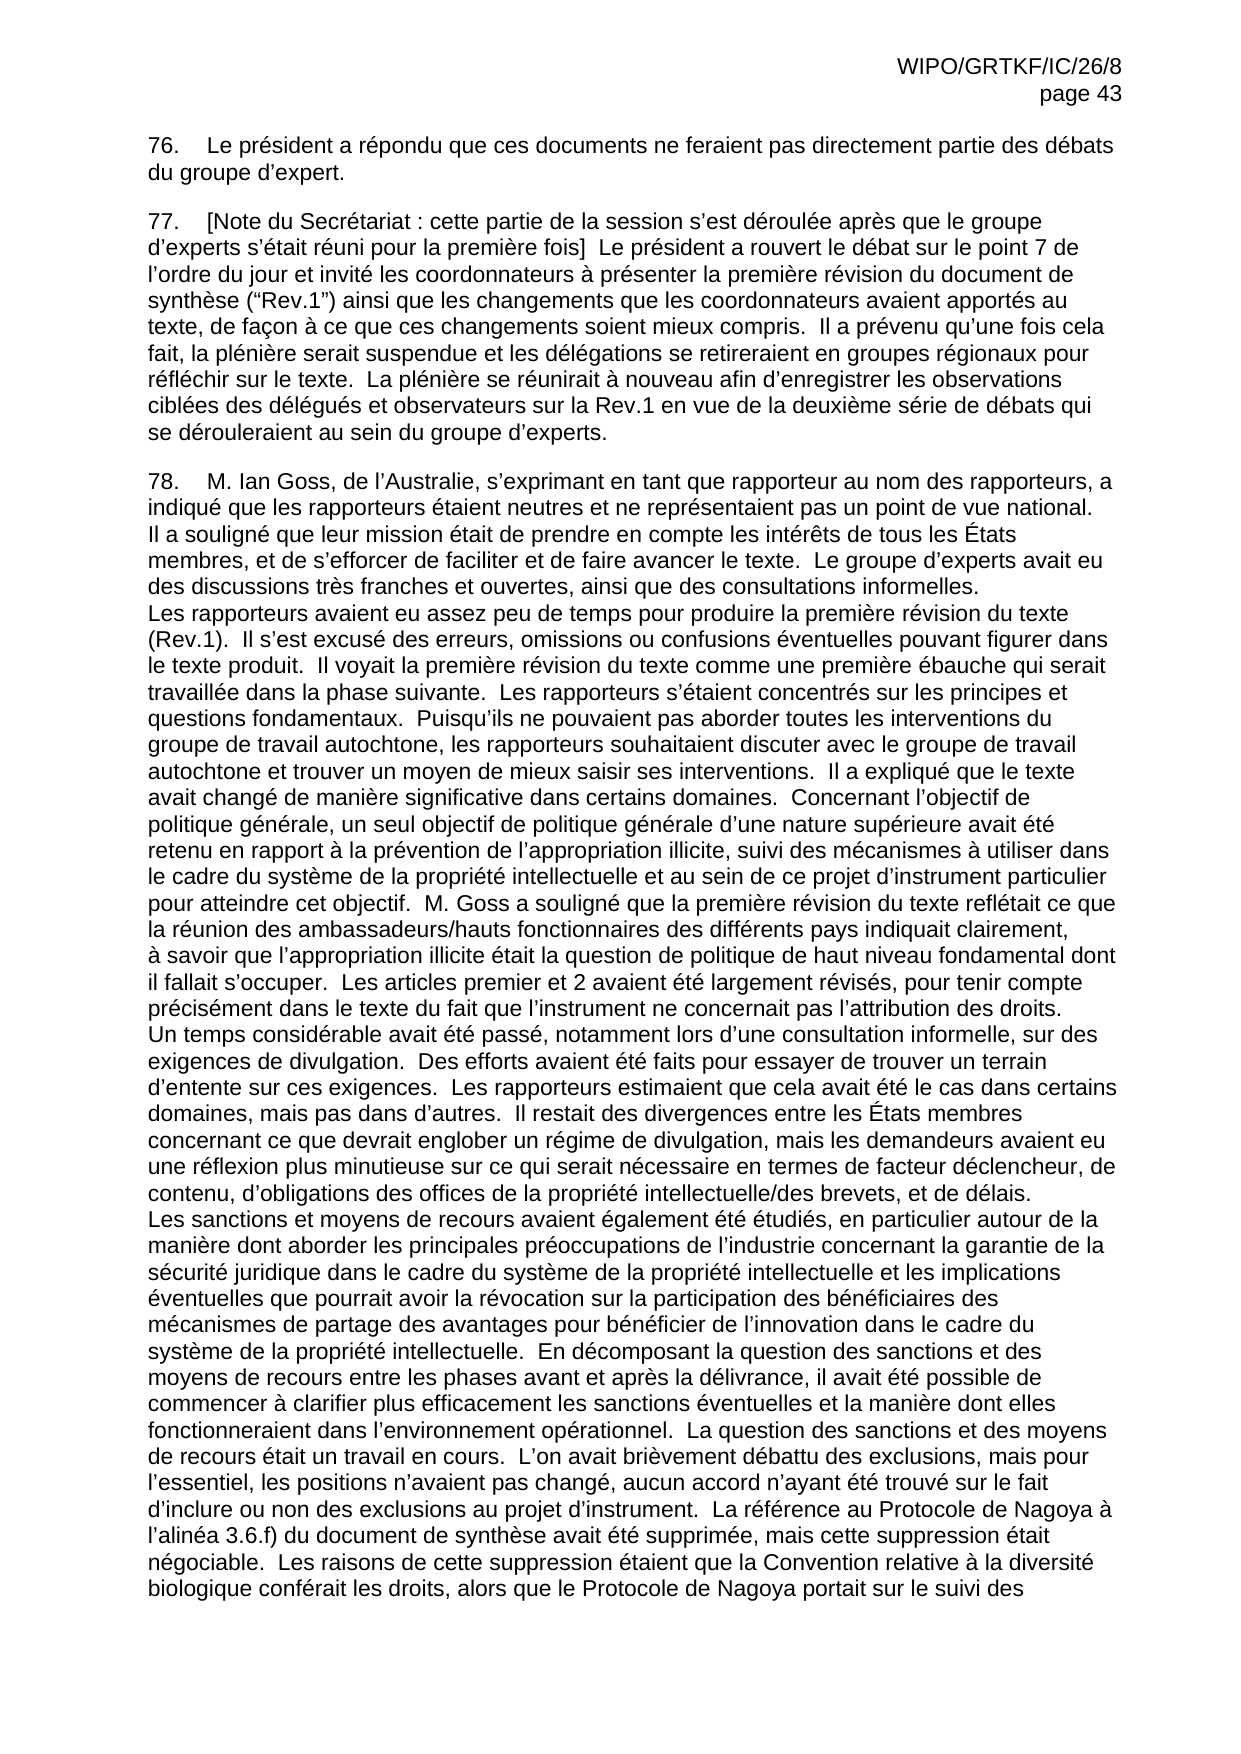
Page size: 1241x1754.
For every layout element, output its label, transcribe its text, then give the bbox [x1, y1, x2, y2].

list Le président a répondu que ces documents ne feraient pas directement partie des débats du groupe d’expert. [148, 132, 1122, 185]
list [148, 468, 1122, 1601]
list [Note du Secrétariat : cette partie de la session s’est déroulée après que le groupe d’experts s’était réuni pour la première fois] Le président a rouvert le débat sur le point 7 de l’ordre du jour et invité les coordonnateurs à présenter la première révision du document de synthèse (“Rev.1”) ainsi que les changements que les coordonnateurs avaient apportés au texte, de façon à ce que ces changements soient mieux compris. Il a prévenu qu’une fois cela fait, la plénière serait suspendue et les délégations se retireraient en groupes régionaux pour réfléchir sur le texte. La plénière se réunirait à nouveau afin d’enregistrer les observations ciblées des délégués et observateurs sur la Rev.1 en vue de la deuxième série de débats qui se dérouleraient au sein du groupe d’experts. [148, 208, 1122, 445]
